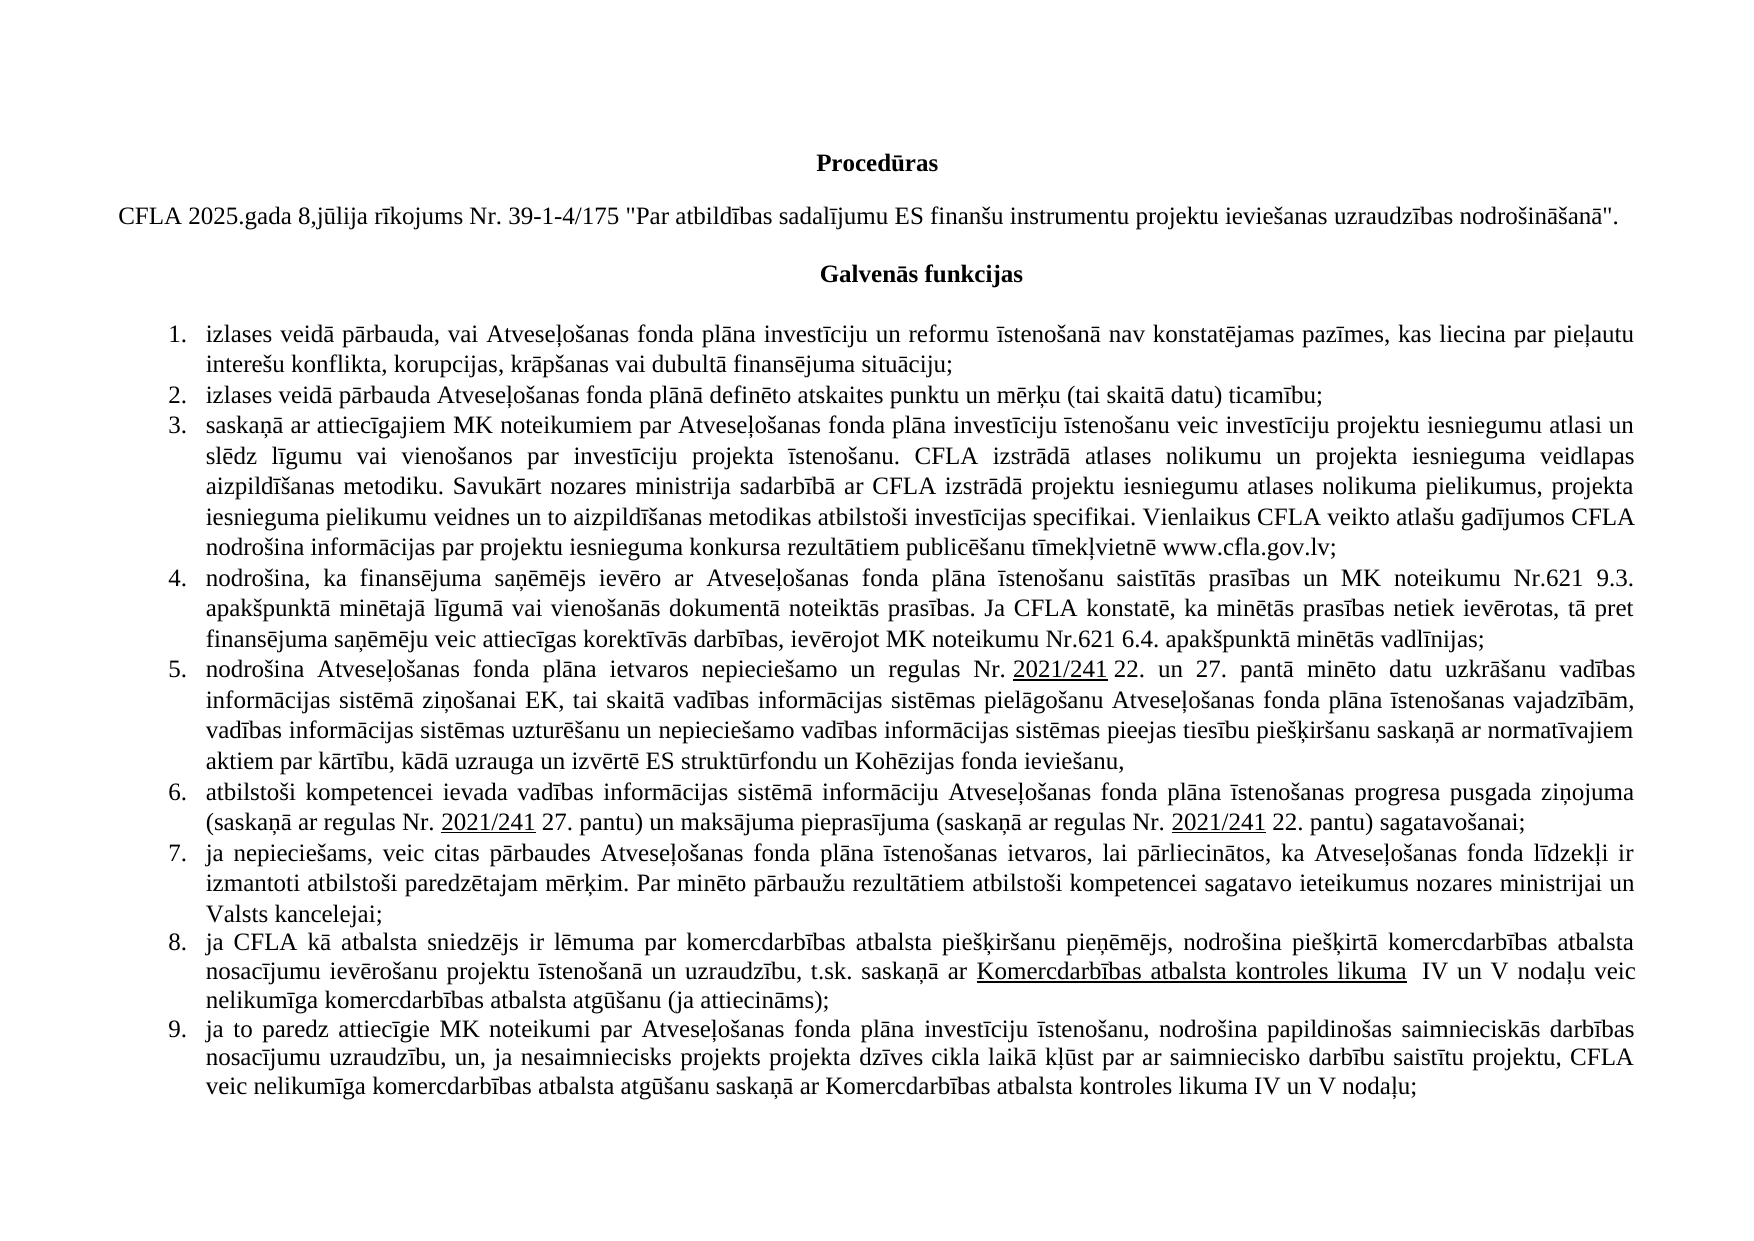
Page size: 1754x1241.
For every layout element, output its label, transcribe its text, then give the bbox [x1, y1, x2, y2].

list izlases veidā pārbauda Atveseļošanas fonda plānā definēto atskaites punktu un mērķu (tai skaitā datu) ticamību; [168, 378, 1636, 408]
list ja to paredz attiecīgie MK noteikumi par Atveseļošanas fonda plāna investīciju īstenošanu, nodrošina papildinošas saimnieciskās darbības nosacījumu uzraudzību, un, ja nesaimniecisks projekts projekta dzīves cikla laikā kļūst par ar saimniecisko darbību saistītu projektu, CFLA veic nelikumīga komercdarbības atbalsta atgūšanu saskaņā ar Komercdarbības atbalsta kontroles likuma IV un V nodaļu; [168, 1014, 1636, 1100]
list nodrošina, ka finansējuma saņēmējs ievēro ar Atveseļošanas fonda plāna īstenošanu saistītās prasības un MK noteikumu Nr.621 9.3. apakšpunktā minētajā līgumā vai vienošanās dokumentā noteiktās prasības. Ja CFLA konstatē, ka minētās prasības netiek ievērotas, tā pret finansējuma saņēmēju veic attiecīgas korektīvās darbības, ievērojot MK noteikumu Nr.621 6.4. apakšpunktā minētās vadlīnijas; [168, 561, 1636, 653]
list saskaņā ar attiecīgajiem MK noteikumiem par Atveseļošanas fonda plāna investīciju īstenošanu veic investīciju projektu iesniegumu atlasi un slēdz līgumu vai vienošanos par investīciju projekta īstenošanu. CFLA izstrādā atlases nolikumu un projekta iesnieguma veidlapas aizpildīšanas metodiku. Savukārt nozares ministrija sadarbībā ar CFLA izstrādā projektu iesniegumu atlases nolikuma pielikumus, projekta iesnieguma pielikumu veidnes un to aizpildīšanas metodikas atbilstoši investīcijas specifikai. Vienlaikus CFLA veikto atlašu gadījumos CFLA nodrošina informācijas par projektu iesnieguma konkursa rezultātiem publicēšanu tīmekļvietnē www.cfla.gov.lv; [168, 408, 1636, 561]
list Galvenās funkcijas [207, 259, 1636, 288]
list atbilstoši kompetencei ievada vadības informācijas sistēmā informāciju Atveseļošanas fonda plāna īstenošanas progresa pusgada ziņojuma (saskaņā ar regulas Nr. 2021/241 27. pantu) un maksājuma pieprasījuma (saskaņā ar regulas Nr. 2021/241 22. pantu) sagatavošanai; [168, 775, 1636, 836]
text CFLA 2025.gada 8,jūlija rīkojums Nr. 39-1-4/175 "Par atbildības sadalījumu ES finanšu instrumentu projektu ieviešanas uzraudzības nodrošināšanā". [118, 201, 1636, 230]
text Procedūras [118, 148, 1636, 176]
list ja CFLA kā atbalsta sniedzējs ir lēmuma par komercdarbības atbalsta piešķiršanu pieņēmējs, nodrošina piešķirtā komercdarbības atbalsta nosacījumu ievērošanu projektu īstenošanā un uzraudzību, t.sk. saskaņā ar Komercdarbības atbalsta kontroles likuma IV un V nodaļu veic nelikumīga komercdarbības atbalsta atgūšanu (ja attiecināms); [168, 927, 1636, 1014]
list nodrošina Atveseļošanas fonda plāna ietvaros nepieciešamo un regulas Nr. 2021/241 22. un 27. pantā minēto datu uzkrāšanu vadības informācijas sistēmā ziņošanai EK, tai skaitā vadības informācijas sistēmas pielāgošanu Atveseļošanas fonda plāna īstenošanas vajadzībām, vadības informācijas sistēmas uzturēšanu un nepieciešamo vadības informācijas sistēmas pieejas tiesību piešķiršanu saskaņā ar normatīvajiem aktiem par kārtību, kādā uzrauga un izvērtē ES struktūrfondu un Kohēzijas fonda ieviešanu, [168, 653, 1636, 775]
list ja nepieciešams, veic citas pārbaudes Atveseļošanas fonda plāna īstenošanas ietvaros, lai pārliecinātos, ka Atveseļošanas fonda līdzekļi ir izmantoti atbilstoši paredzētajam mērķim. Par minēto pārbaužu rezultātiem atbilstoši kompetencei sagatavo ieteikumus nozares ministrijai un Valsts kancelejai; [168, 836, 1636, 927]
list izlases veidā pārbauda, vai Atveseļošanas fonda plāna investīciju un reformu īstenošanā nav konstatējamas pazīmes, kas liecina par pieļautu interešu konflikta, korupcijas, krāpšanas vai dubultā finansējuma situāciju; [168, 317, 1636, 378]
